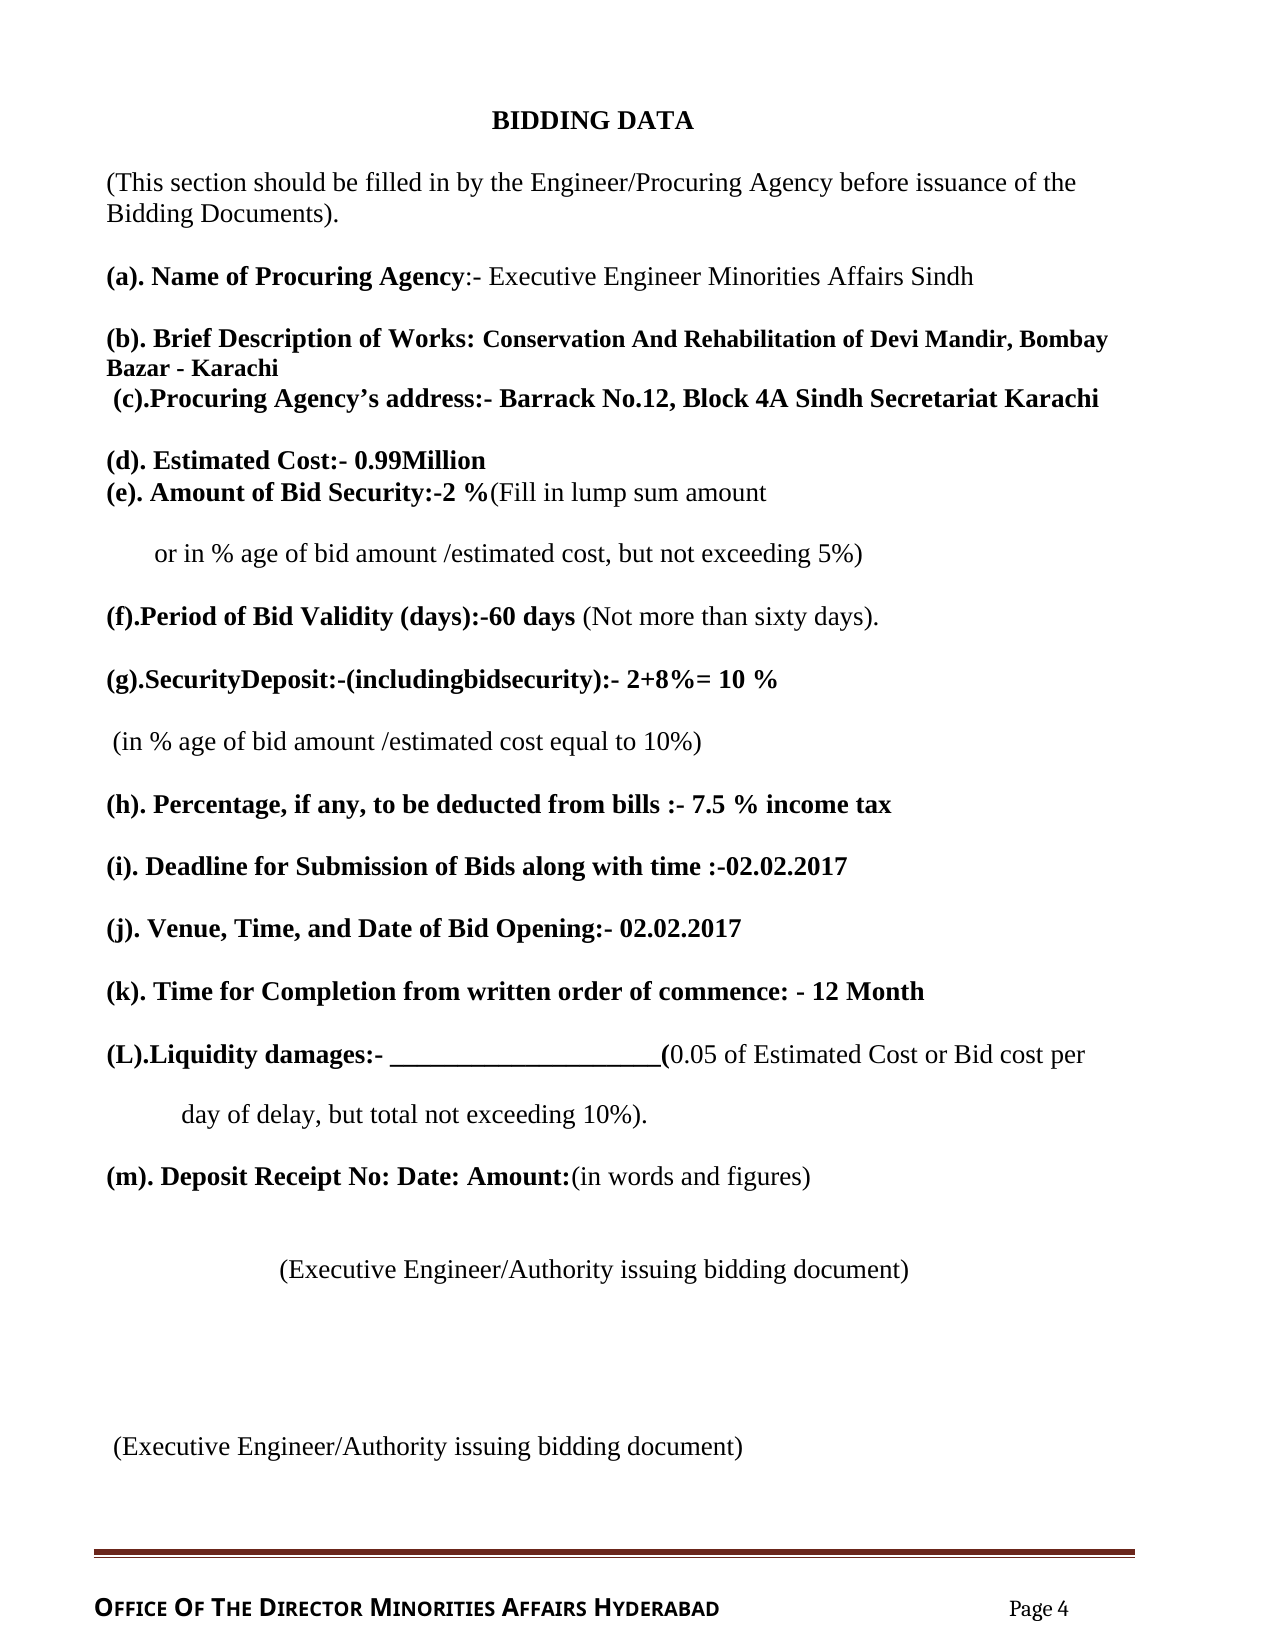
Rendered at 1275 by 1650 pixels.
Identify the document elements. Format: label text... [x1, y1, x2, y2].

text (k). Time for Completion from written order of commence: - 12 Month [106, 975, 1135, 1006]
text (Executive Engineer/Authority issuing bidding document) [106, 1431, 1135, 1462]
text (d). Estimated Cost:- 0.99Million [106, 444, 1135, 476]
text (m). Deposit Receipt No: Date: Amount:(in words and figures) [106, 1161, 1135, 1192]
text (g).SecurityDeposit:-(includingbidsecurity):- 2+8%= 10 % [106, 663, 1135, 694]
text (e). Amount of Bid Security:-2 %(Fill in lump sum amount [106, 476, 1135, 507]
text (Executive Engineer/Authority issuing bidding document) [279, 1254, 1135, 1285]
text (f).Period of Bid Validity (days):-60 days (Not more than sixty days). [106, 600, 1135, 631]
text (h). Percentage, if any, to be deducted from bills :- 7.5 % income tax [106, 788, 1135, 819]
text (a). Name of Procuring Agency:- Executive Engineer Minorities Affairs Sindh [106, 259, 1135, 291]
text BIDDING DATA [492, 104, 1135, 135]
text or in % age of bid amount /estimated cost, but not exceeding 5%) [154, 538, 1135, 569]
text (This section should be filled in by the Engineer/Procuring Agency before issuance of the Bidding Documents). [106, 168, 1125, 228]
text (in % age of bid amount /estimated cost equal to 10%) [112, 725, 1135, 756]
text (c).Procuring Agency’s address:- Barrack No.12, Block 4A Sindh Secretariat Karachi [106, 382, 1135, 413]
text (i). Deadline for Submission of Bids along with time :-02.02.2017 [106, 850, 1135, 881]
text (b). Brief Description of Works: Conservation And Rehabilitation of Devi Mandir, Bombay Bazar - Karachi [106, 322, 1135, 382]
text (j). Venue, Time, and Date of Bid Opening:- 02.02.2017 [106, 912, 1135, 944]
text (L).Liquidity damages:- ____________________(0.05 of Estimated Cost or Bid cost per day of delay, but total not exceeding 10%). [106, 1038, 1125, 1130]
